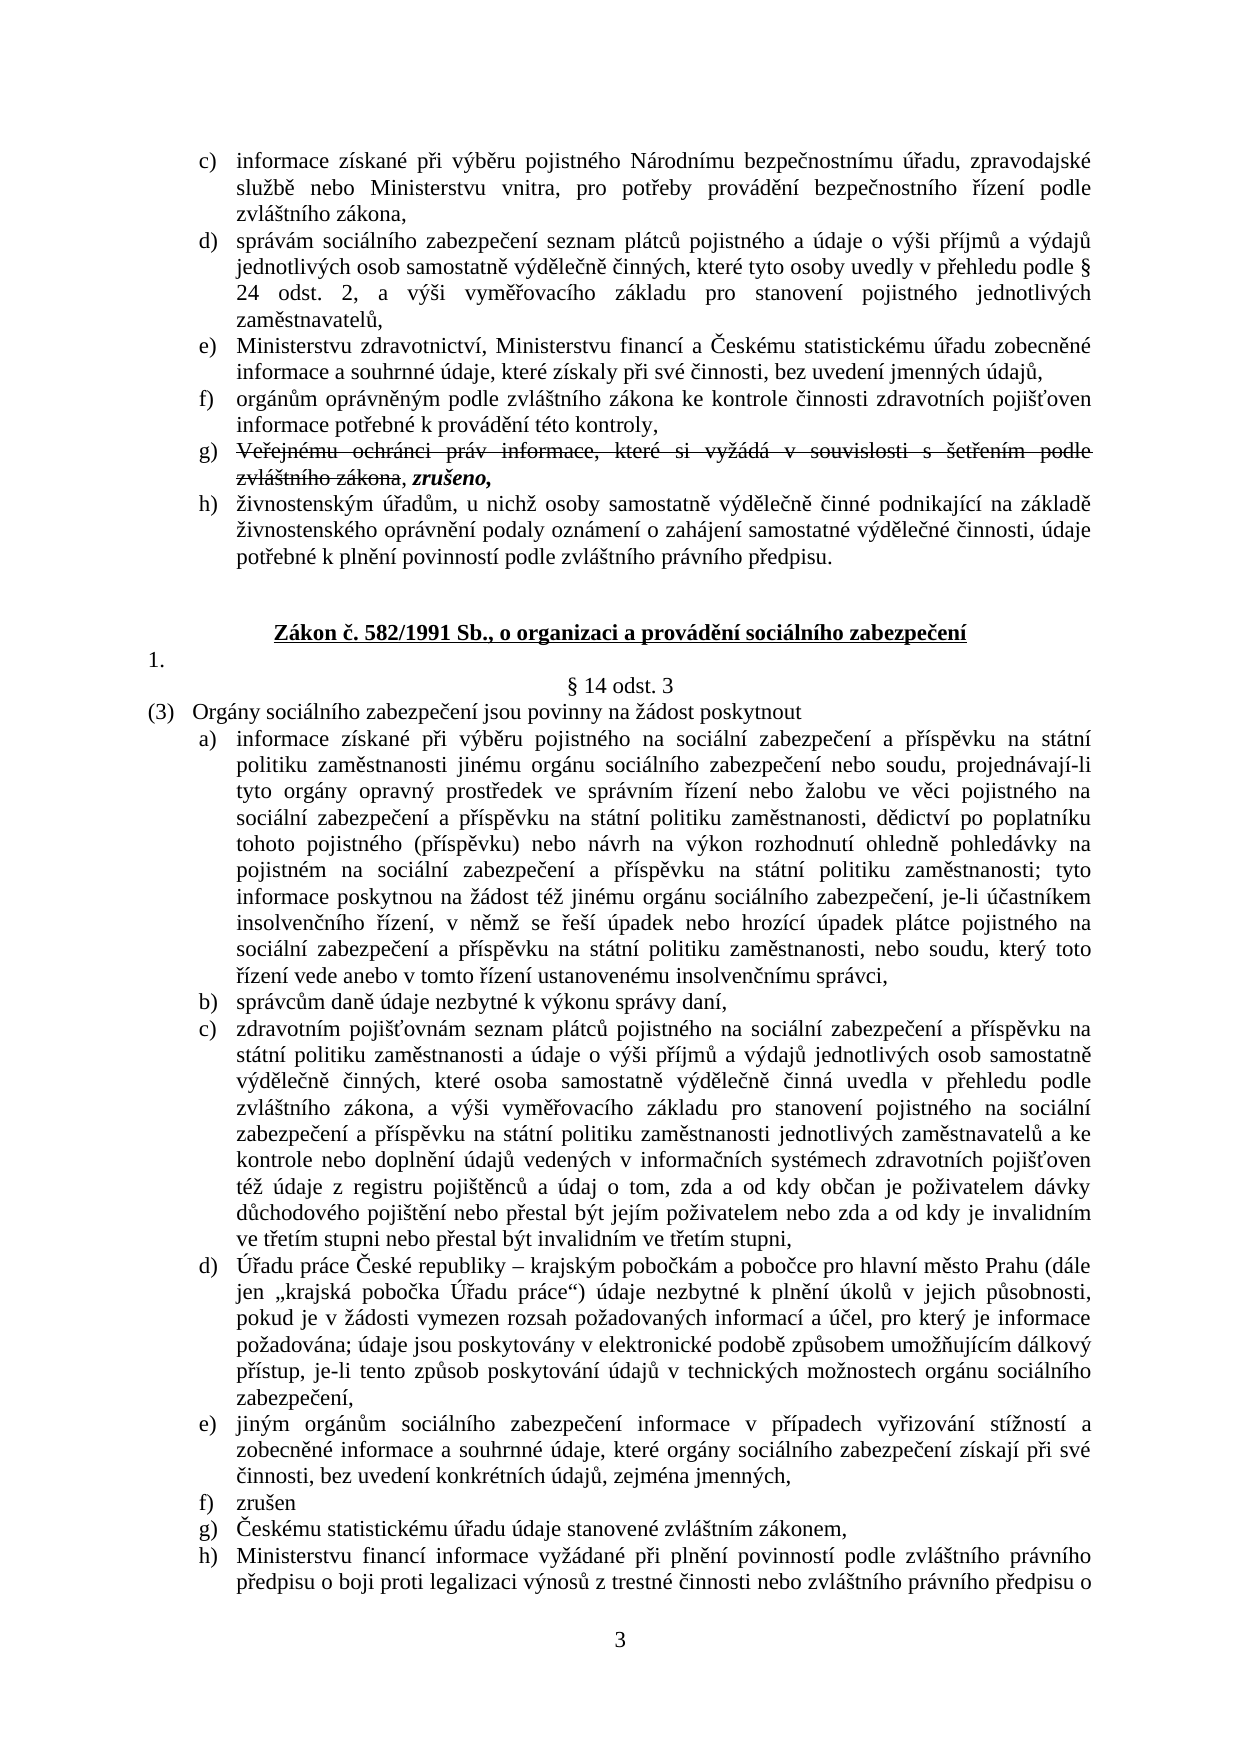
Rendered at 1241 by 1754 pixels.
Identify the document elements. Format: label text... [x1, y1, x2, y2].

list zrušen [199, 1489, 1093, 1515]
list správcům daně údaje nezbytné k výkonu správy daní, [199, 988, 1093, 1014]
list Českému statistickému úřadu údaje stanovené zvláštním zákonem, [199, 1515, 1093, 1542]
list informace získané při výběru pojistného na sociální zabezpečení a příspěvku na státní politiku zaměstnanosti jinému orgánu sociálního zabezpečení nebo soudu, projednávají-li tyto orgány opravný prostředek ve správním řízení nebo žalobu ve věci pojistného na sociální zabezpečení a příspěvku na státní politiku zaměstnanosti, dědictví po poplatníku tohoto pojistného (příspěvku) nebo návrh na výkon rozhodnutí ohledně pohledávky na pojistném na sociální zabezpečení a příspěvku na státní politiku zaměstnanosti; tyto informace poskytnou na žádost též jinému orgánu sociálního zabezpečení, je-li účastníkem insolvenčního řízení, v němž se řeší úpadek nebo hrozící úpadek plátce pojistného na sociální zabezpečení a příspěvku na státní politiku zaměstnanosti, nebo soudu, který toto řízení vede anebo v tomto řízení ustanovenému insolvenčnímu správci, [199, 725, 1093, 988]
list zdravotním pojišťovnám seznam plátců pojistného na sociální zabezpečení a příspěvku na státní politiku zaměstnanosti a údaje o výši příjmů a výdajů jednotlivých osob samostatně výdělečně činných, které osoba samostatně výdělečně činná uvedla v přehledu podle zvláštního zákona, a výši vyměřovacího základu pro stanovení pojistného na sociální zabezpečení a příspěvku na státní politiku zaměstnanosti jednotlivých zaměstnavatelů a ke kontrole nebo doplnění údajů vedených v informačních systémech zdravotních pojišťoven též údaje z registru pojištěnců a údaj o tom, zda a od kdy občan je poživatelem dávky důchodového pojištění nebo přestal být jejím poživatelem nebo zda a od kdy je invalidním ve třetím stupni nebo přestal být invalidním ve třetím stupni, [199, 1014, 1093, 1252]
list orgánům oprávněným podle zvláštního zákona ke kontrole činnosti zdravotních pojišťoven informace potřebné k provádění této kontroly, [199, 385, 1093, 437]
list jiným orgánům sociálního zabezpečení informace v případech vyřizování stížností a zobecněné informace a souhrnné údaje, které orgány sociálního zabezpečení získají při své činnosti, bez uvedení konkrétních údajů, zejména jmenných, [199, 1410, 1093, 1489]
text (3) Orgány sociálního zabezpečení jsou povinny na žádost poskytnout [148, 698, 1093, 725]
list Ministerstvu zdravotnictví, Ministerstvu financí a Českému statistickému úřadu zobecněné informace a souhrnné údaje, které získaly při své činnosti, bez uvedení jmenných údajů, [199, 332, 1093, 385]
text 1. [148, 646, 1093, 672]
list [199, 1542, 1093, 1594]
list živnostenským úřadům, u nichž osoby samostatně výdělečně činné podnikající na základě živnostenského oprávnění podaly oznámení o zahájení samostatné výdělečné činnosti, údaje potřebné k plnění povinností podle zvláštního právního předpisu. [199, 490, 1093, 569]
list Úřadu práce České republiky – krajským pobočkám a pobočce pro hlavní město Prahu (dále jen „krajská pobočka Úřadu práce“) údaje nezbytné k plnění úkolů v jejich působnosti, pokud je v žádosti vymezen rozsah požadovaných informací a účel, pro který je informace požadována; údaje jsou poskytovány v elektronické podobě způsobem umožňujícím dálkový přístup, je-li tento způsob poskytování údajů v technických možnostech orgánu sociálního zabezpečení, [199, 1252, 1093, 1410]
list správám sociálního zabezpečení seznam plátců pojistného a údaje o výši příjmů a výdajů jednotlivých osob samostatně výdělečně činných, které tyto osoby uvedly v přehledu podle § 24 odst. 2, a výši vyměřovacího základu pro stanovení pojistného jednotlivých zaměstnavatelů, [199, 227, 1093, 332]
list Veřejnému ochránci práv informace, které si vyžádá v souvislosti s šetřením podle zvláštního zákona, zrušeno, [199, 437, 1093, 490]
list informace získané při výběru pojistného Národnímu bezpečnostnímu úřadu, zpravodajské službě nebo Ministerstvu vnitra, pro potřeby provádění bezpečnostního řízení podle zvláštního zákona, [199, 148, 1093, 227]
text § 14 odst. 3 [148, 672, 1093, 698]
text Zákon č. 582/1991 Sb., o organizaci a provádění sociálního zabezpečení [148, 619, 1093, 646]
